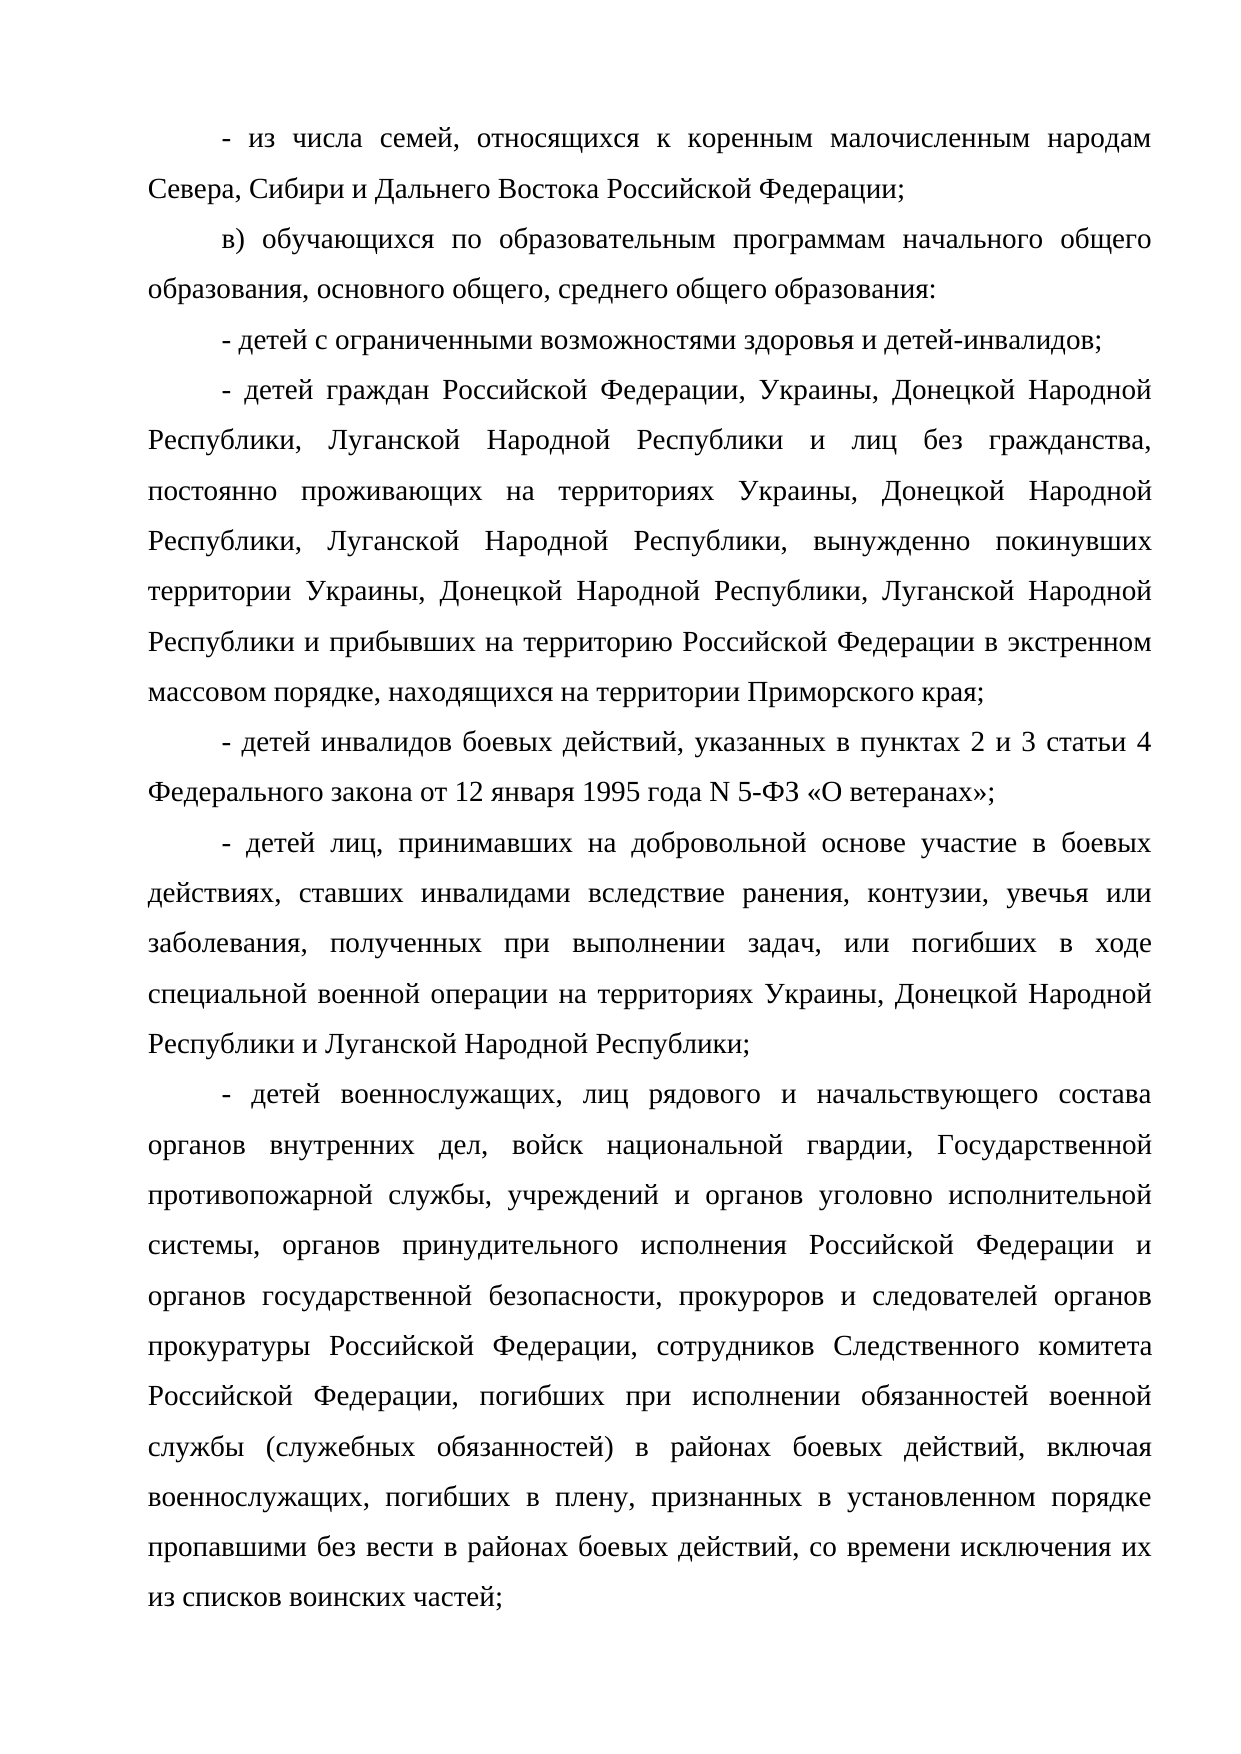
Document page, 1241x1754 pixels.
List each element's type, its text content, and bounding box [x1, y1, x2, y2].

text - детей военнослужащих, лиц рядового и начальствующего состава органов внутренних дел, войск национальной гвардии, Государственной противопожарной службы, учреждений и органов уголовно исполнительной системы, органов принудительного исполнения Российской Федерации и органов государственной безопасности, прокуроров и следователей органов прокуратуры Российской Федерации, сотрудников Следственного комитета Российской Федерации, погибших при исполнении обязанностей военной службы (служебных обязанностей) в районах боевых действий, включая военнослужащих, погибших в плену, признанных в установленном порядке пропавшими без вести в районах боевых действий, со времени исключения их из списков воинских частей; [148, 1076, 1153, 1613]
text - детей с ограниченными возможностями здоровья и детей-инвалидов; [148, 322, 1153, 355]
text - детей лиц, принимавших на добровольной основе участие в боевых действиях, ставших инвалидами вследствие ранения, контузии, увечья или заболевания, полученных при выполнении задач, или погибших в ходе специальной военной операции на территориях Украины, Донецкой Народной Республики и Луганской Народной Республики; [148, 825, 1153, 1060]
text - детей граждан Российской Федерации, Украины, Донецкой Народной Республики, Луганской Народной Республики и лиц без гражданства, постоянно проживающих на территориях Украины, Донецкой Народной Республики, Луганской Народной Республики, вынужденно покинувших территории Украины, Донецкой Народной Республики, Луганской Народной Республики и прибывших на территорию Российской Федерации в экстренном массовом порядке, находящихся на территории Приморского края; [148, 372, 1153, 707]
text - из числа семей, относящихся к коренным малочисленным народам Севера, Сибири и Дальнего Востока Российской Федерации; [148, 121, 1153, 204]
text - детей инвалидов боевых действий, указанных в пунктах 2 и 3 статьи 4 Федерального закона от 12 января 1995 года N 5-ФЗ «О ветеранах»; [148, 724, 1153, 808]
text в) обучающихся по образовательным программам начального общего образования, основного общего, среднего общего образования: [148, 221, 1153, 305]
